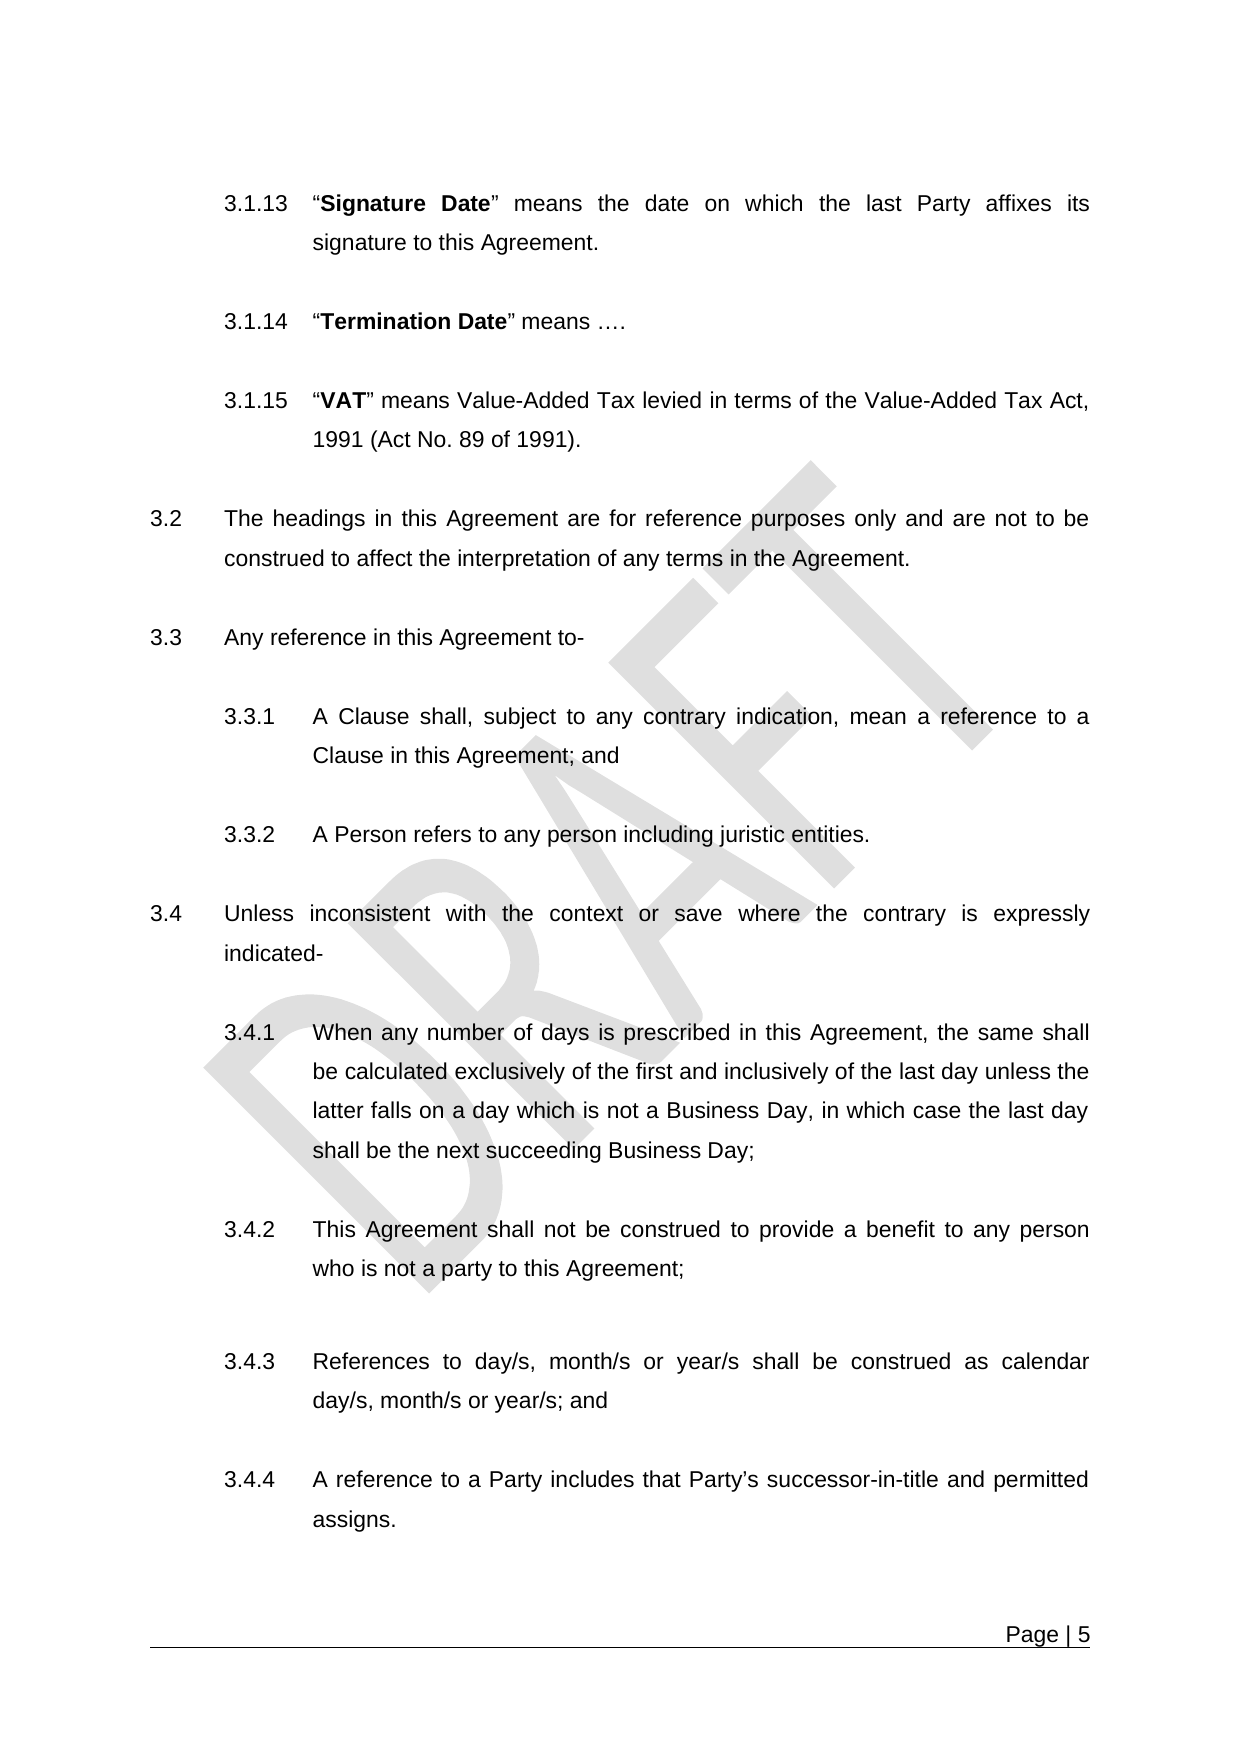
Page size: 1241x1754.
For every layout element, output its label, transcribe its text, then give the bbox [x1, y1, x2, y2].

list “Termination Date” means …. [224, 308, 1090, 334]
list This Agreement shall not be construed to provide a benefit to any person who is not a party to this Agreement; [224, 1216, 1090, 1282]
list References to day/s, month/s or year/s shall be construed as calendar day/s, month/s or year/s; and [224, 1348, 1090, 1413]
list The headings in this Agreement are for reference purposes only and are not to be construed to affect the interpretation of any terms in the Agreement. [150, 505, 1090, 571]
list “Signature Date” means the date on which the last Party affixes its signature to this Agreement. [224, 189, 1090, 255]
list A Clause shall, subject to any contrary indication, mean a reference to a Clause in this Agreement; and [224, 703, 1090, 768]
list Unless inconsistent with the context or save where the contrary is expressly indicated- [150, 900, 1090, 966]
list “VAT” means Value-Added Tax levied in terms of the Value-Added Tax Act, 1991 (Act No. 89 of 1991). [224, 387, 1090, 453]
list Any reference in this Agreement to- [150, 624, 1090, 650]
list A Person refers to any person including juristic entities. [224, 821, 1090, 847]
list A reference to a Party includes that Party’s successor-in-title and permitted assigns. [224, 1466, 1090, 1532]
list When any number of days is prescribed in this Agreement, the same shall be calculated exclusively of the first and inclusively of the last day unless the latter falls on a day which is not a Business Day, in which case the last day shall be the next succeeding Business Day; [224, 1018, 1090, 1163]
